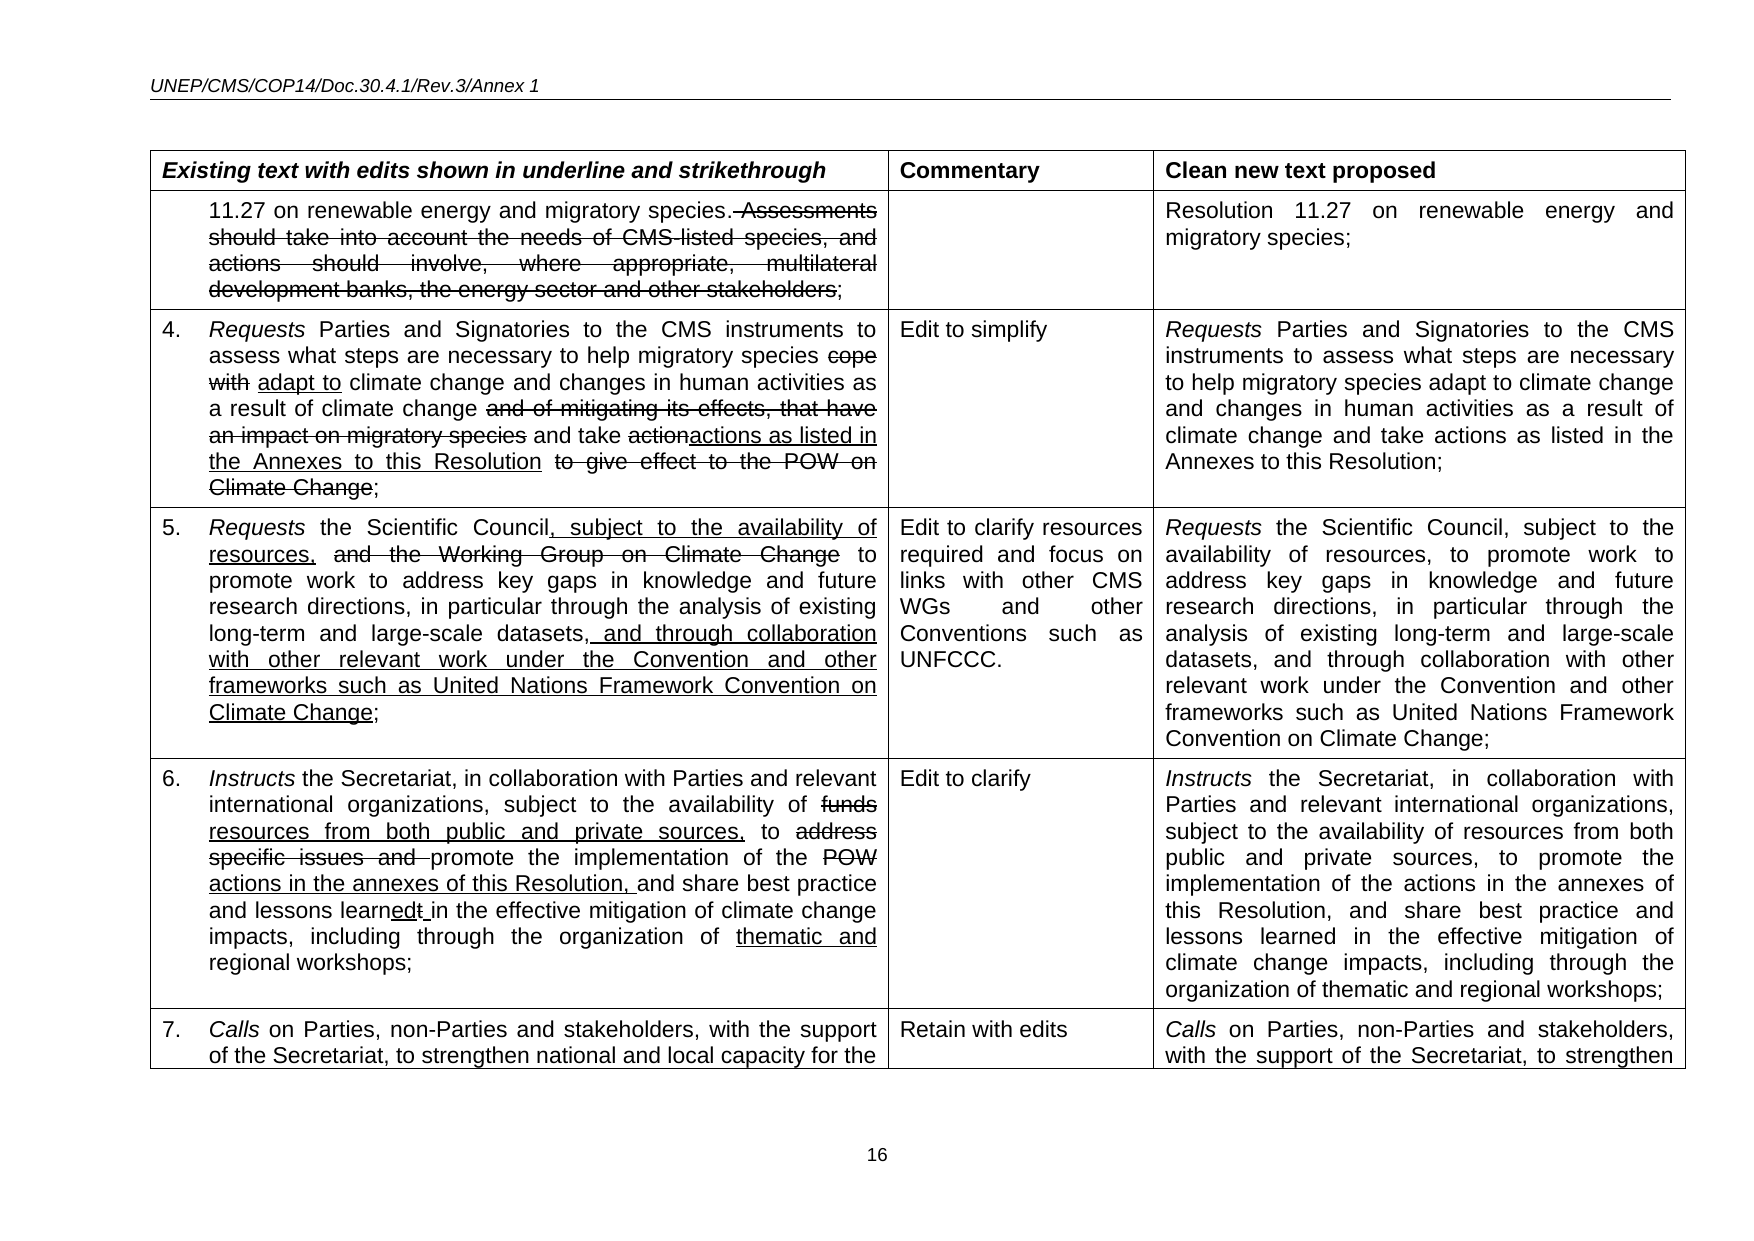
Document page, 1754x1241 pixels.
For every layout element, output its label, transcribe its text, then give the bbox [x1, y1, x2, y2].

table_cell Edit to clarify resources required and focus on links with other CMS WGs and other Conventions such as UNFCCC. [889, 508, 1153, 758]
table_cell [1154, 1009, 1685, 1068]
table_cell Instructs the Secretariat, in collaboration with Parties and relevant international organizations, subject to the availability of funds resources from both public and private sources, to address specific issues and promote the implementation of the POW actions in the annexes of this Resolution, and share best practice and lessons learnedt in the effective mitigation of climate change impacts, including through the organization of thematic and regional workshops; [151, 759, 888, 1008]
table_cell Instructs the Secretariat, in collaboration with Parties and relevant international organizations, subject to the availability of resources from both public and private sources, to promote the implementation of the actions in the annexes of this Resolution, and share best practice and lessons learned in the effective mitigation of climate change impacts, including through the organization of thematic and regional workshops; [1154, 759, 1685, 1008]
table_cell Retain with edits [889, 1009, 1153, 1068]
table_cell Edit to simplify [889, 310, 1153, 507]
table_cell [151, 191, 888, 309]
table_header Existing text with edits shown in underline and strikethrough [151, 151, 888, 190]
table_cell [151, 1009, 888, 1068]
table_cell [1154, 191, 1685, 309]
table_cell Requests Parties and Signatories to the CMS instruments to assess what steps are necessary to help migratory species cope with adapt to climate change and changes in human activities as a result of climate change and of mitigating its effects, that have an impact on migratory species and take actionactions as listed in the Annexes to this Resolution to give effect to the POW on Climate Change; [151, 310, 888, 507]
table_header Commentary [889, 151, 1153, 190]
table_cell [889, 191, 1153, 309]
table_cell Requests Parties and Signatories to the CMS instruments to assess what steps are necessary to help migratory species adapt to climate change and changes in human activities as a result of climate change and take actions as listed in the Annexes to this Resolution; [1154, 310, 1685, 507]
table_header Clean new text proposed [1154, 151, 1685, 190]
table_cell Requests the Scientific Council, subject to the availability of resources, and the Working Group on Climate Change to promote work to address key gaps in knowledge and future research directions, in particular through the analysis of existing long-term and large-scale datasets, and through collaboration with other relevant work under the Convention and other frameworks such as United Nations Framework Convention on Climate Change; [151, 508, 888, 758]
table_cell Requests the Scientific Council, subject to the availability of resources, to promote work to address key gaps in knowledge and future research directions, in particular through the analysis of existing long-term and large-scale datasets, and through collaboration with other relevant work under the Convention and other frameworks such as United Nations Framework Convention on Climate Change; [1154, 508, 1685, 758]
table_cell Edit to clarify [889, 759, 1153, 1008]
